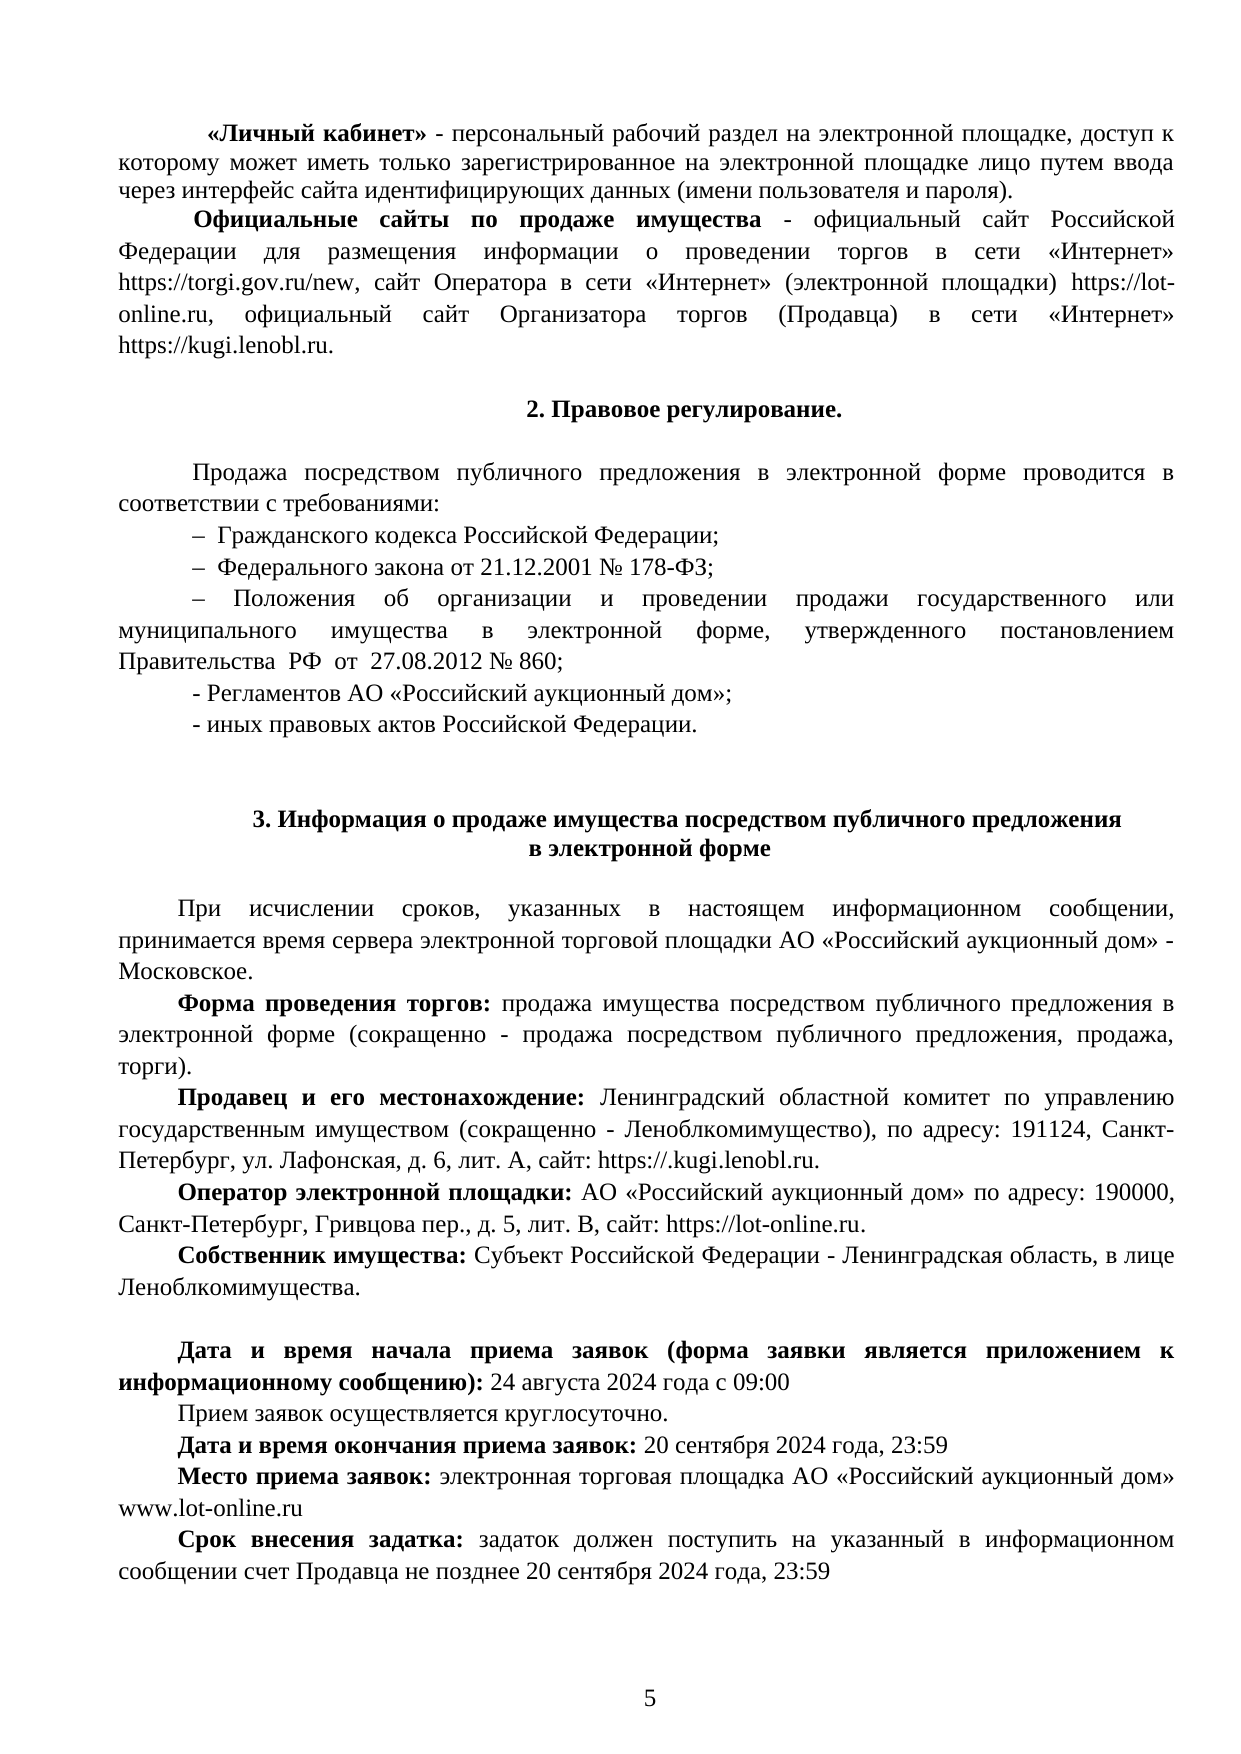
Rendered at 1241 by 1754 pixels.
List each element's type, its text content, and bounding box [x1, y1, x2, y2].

text Собственник имущества: Субъект Российской Федерации - Ленинградская область, в лице Леноблкомимущества. [118, 1240, 1175, 1301]
text 2. Правовое регулирование. [118, 394, 1175, 422]
text Дата и время начала приема заявок (форма заявки является приложением к информационному сообщению): 24 августа 2024 года с 09:00 [118, 1335, 1175, 1395]
text Продавец и его местонахождение: Ленинградский областной комитет по управлению государственным имуществом (сокращенно - Леноблкомимущество), по адресу: 191124, Санкт-Петербург, ул. Лафонская, д. 6, лит. А, сайт: https://.kugi.lenobl.ru. [118, 1082, 1175, 1174]
text Место приема заявок: электронная торговая площадка АО «Российский аукционный дом» www.lot-online.ru [118, 1461, 1175, 1522]
text - Регламентов АО «Российский аукционный дом»; [118, 678, 1175, 707]
text Продажа посредством публичного предложения в электронной форме проводится в соответствии с требованиями: [118, 457, 1175, 517]
text в электронной форме [118, 833, 1181, 862]
text Дата и время окончания приема заявок: 20 сентября 2024 года, 23:59 [118, 1430, 1175, 1458]
text При исчислении сроков, указанных в настоящем информационном сообщении, принимается время сервера электронной торговой площадки АО «Российский аукционный дом» -Московское. [118, 893, 1175, 985]
text Официальные сайты по продаже имущества - официальный сайт Российской Федерации для размещения информации о проведении торгов в сети «Интернет» https://torgi.gov.ru/new, сайт Оператора в сети «Интернет» (электронной площадки) https://lot-online.ru, официальный сайт Организатора торгов (Продавца) в сети «Интернет» https://kugi.lenobl.ru. [118, 204, 1175, 359]
text Срок внесения задатка: задаток должен поступить на указанный в информационном сообщении счет Продавца не позднее 20 сентября 2024 года, 23:59 [118, 1524, 1175, 1585]
text Оператор электронной площадки: АО «Российский аукционный дом» по адресу: 190000, Санкт-Петербург, Гривцова пер., д. 5, лит. В, сайт: https://lot-online.ru. [118, 1177, 1175, 1237]
text Форма проведения торгов: продажа имущества посредством публичного предложения в электронной форме (сокращенно - продажа посредством публичного предложения, продажа, торги). [118, 988, 1175, 1080]
text 3. Информация о продаже имущества посредством публичного предложения [193, 804, 1181, 833]
text – Федерального закона от 21.12.2001 № 178-ФЗ; [118, 552, 1175, 580]
text «Личный кабинет» - персональный рабочий раздел на электронной площадке, доступ к которому может иметь только зарегистрированное на электронной площадке лицо путем ввода через интерфейс сайта идентифицирующих данных (имени пользователя и пароля). [118, 118, 1175, 204]
text Прием заявок осуществляется круглосуточно. [118, 1398, 1175, 1427]
text – Гражданского кодекса Российской Федерации; [118, 520, 1175, 549]
text - иных правовых актов Российской Федерации. [118, 709, 1175, 738]
text – Положения об организации и проведении продажи государственного или муниципального имущества в электронной форме, утвержденного постановлением Правительства РФ от 27.08.2012 № 860; [118, 583, 1175, 675]
